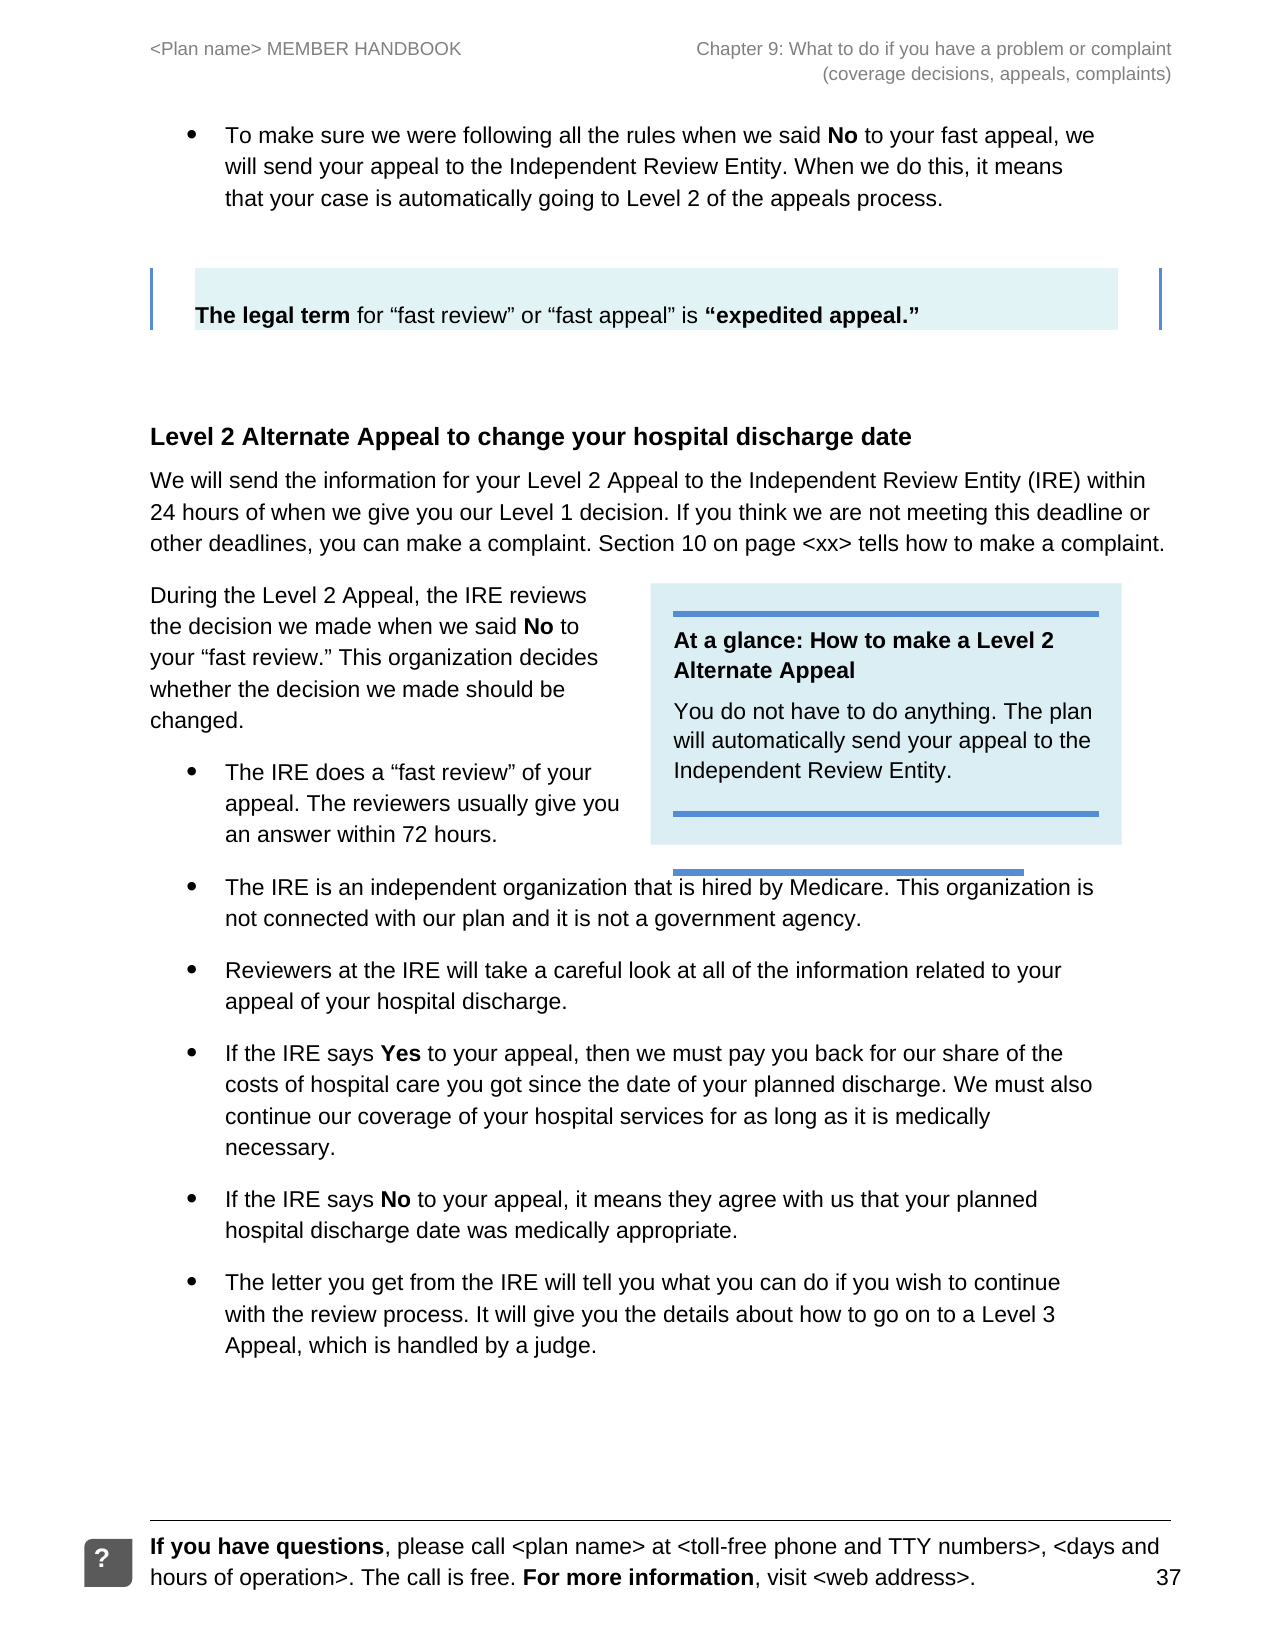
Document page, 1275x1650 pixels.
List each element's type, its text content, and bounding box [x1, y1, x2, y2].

text During the Level 2 Appeal, the IRE reviews the decision we made when we said No to your “fast review.” This organization decides whether the decision we made should be changed. [150, 578, 1096, 734]
list To make sure we were following all the rules when we said No to your fast appeal, we will send your appeal to the Independent Review Entity. When we do this, it means that your case is automatically going to Level 2 of the appeals process. [187, 118, 1096, 212]
text We will send the information for your Level 2 Appeal to the Independent Review Entity (IRE) within 24 hours of when we give you our Level 1 decision. If you think we are not meeting this deadline or other deadlines, you can make a complaint. Section 10 on page <xx> tells how to make a complaint. [150, 464, 1171, 557]
subtitle Level 2 Alternate Appeal to change your hospital discharge date [150, 420, 1096, 451]
list Reviewers at the IRE will take a careful look at all of the information related to your appeal of your hospital discharge. [187, 953, 1096, 1016]
list The IRE does a “fast review” of your appeal. The reviewers usually give you an answer within 72 hours. [187, 755, 1096, 849]
list The letter you get from the IRE will tell you what you can do if you wish to continue with the review process. It will give you the details about how to go on to a Level 3 Appeal, which is handled by a judge. [187, 1266, 1096, 1359]
list If the IRE says No to your appeal, it means they agree with us that your planned hospital discharge date was medically appropriate. [187, 1182, 1096, 1245]
list The IRE is an independent organization that is hired by Medicare. This organization is not connected with our plan and it is not a government agency. [187, 870, 1096, 932]
list If the IRE says Yes to your appeal, then we must pay you back for our share of the costs of hospital care you got since the date of your planned discharge. We must also continue our coverage of your hospital services for as long as it is medically necessary. [187, 1037, 1096, 1162]
